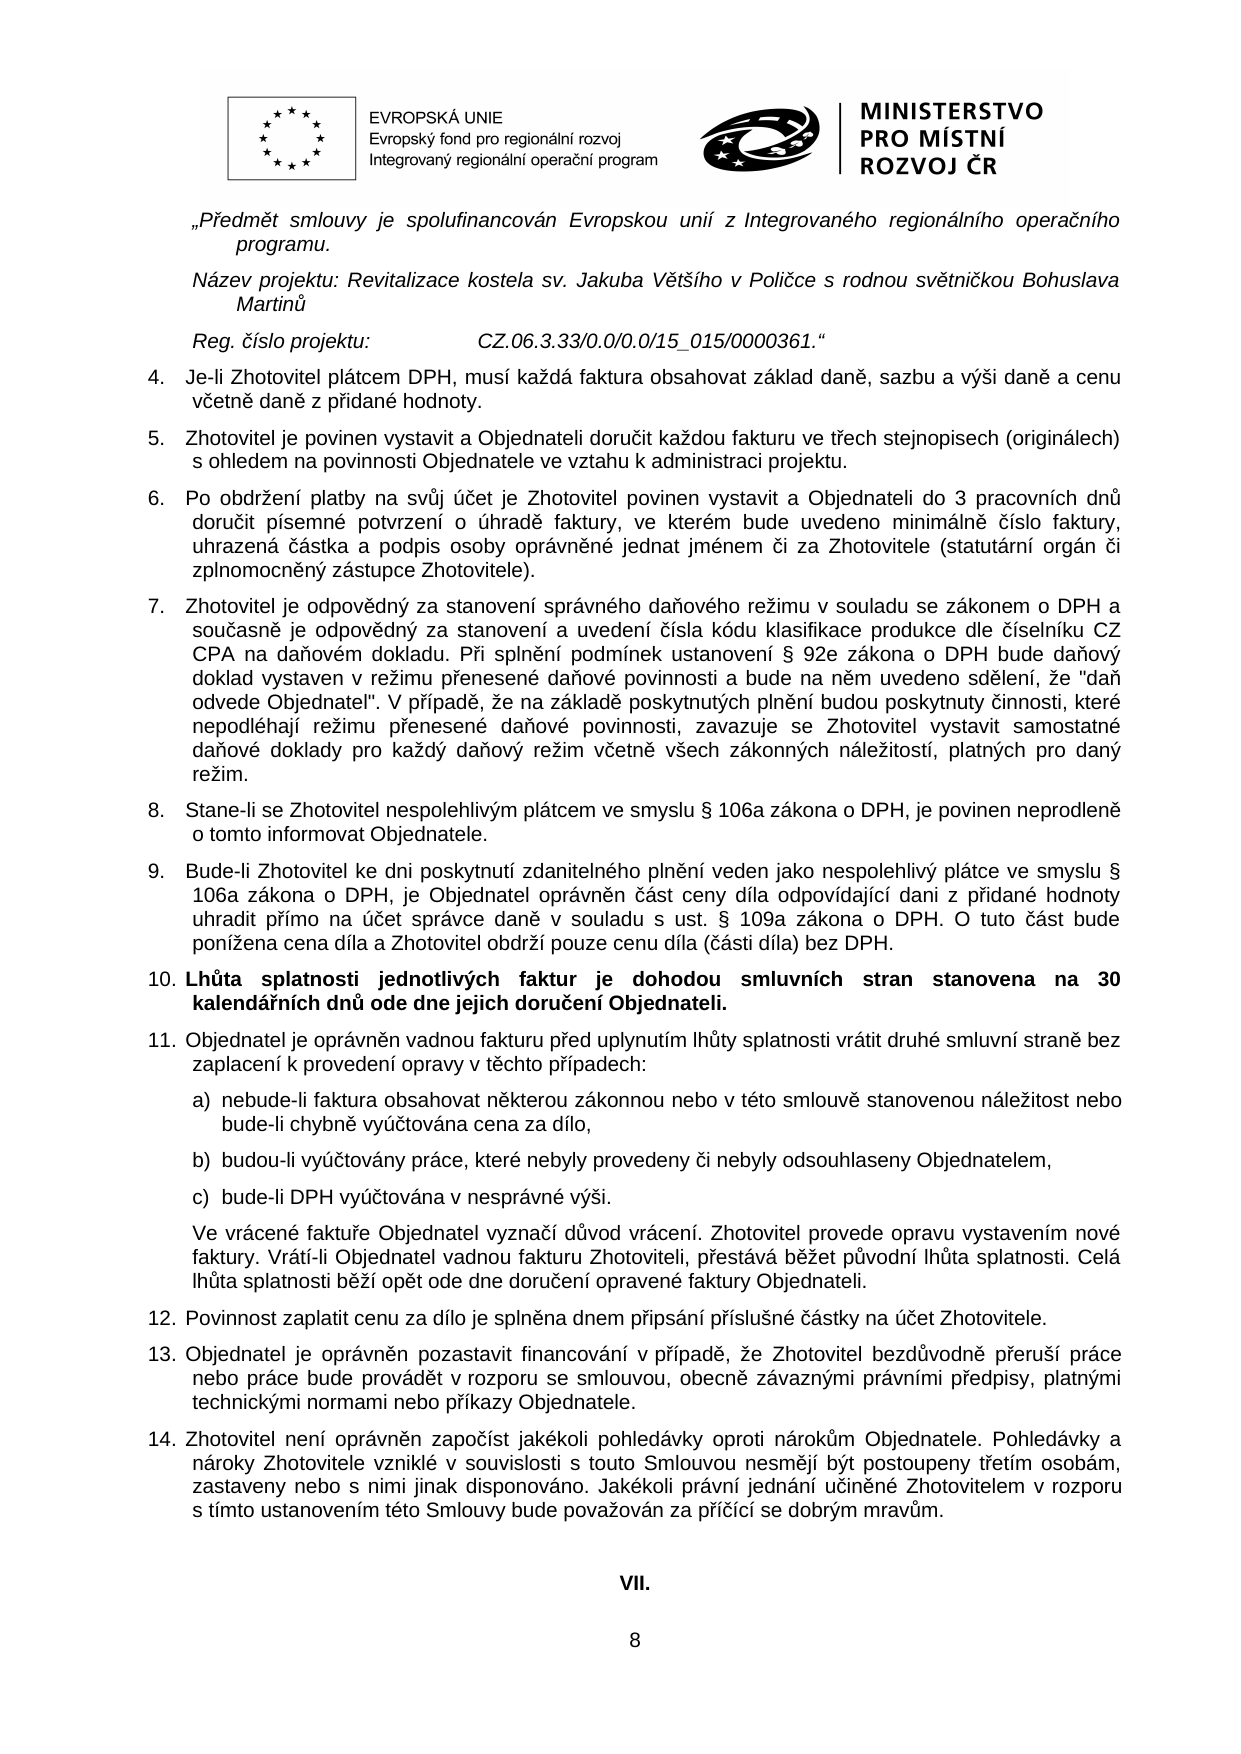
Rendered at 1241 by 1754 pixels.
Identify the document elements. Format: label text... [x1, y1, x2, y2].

text Název projektu: Revitalizace kostela sv. Jakuba Většího v Poličce s rodnou světničkou Bohuslava Martinů [192, 268, 1122, 316]
text a) nebude-li faktura obsahovat některou zákonnou nebo v této smlouvě stanovenou náležitost nebo bude-li chybně vyúčtována cena za dílo, [192, 1088, 1122, 1136]
list Objednatel je oprávněn pozastavit financování v případě, že Zhotovitel bezdůvodně přeruší práce nebo práce bude provádět v rozporu se smlouvou, obecně závaznými právními předpisy, platnými technickými normami nebo příkazy Objednatele. [148, 1342, 1122, 1414]
text c) bude-li DPH vyúčtována v nesprávné výši. [192, 1185, 1122, 1209]
list Stane-li se Zhotovitel nespolehlivým plátcem ve smyslu § 106a zákona o DPH, je povinen neprodleně o tomto informovat Objednatele. [148, 798, 1122, 846]
list Zhotovitel je odpovědný za stanovení správného daňového režimu v souladu se zákonem o DPH a současně je odpovědný za stanovení a uvedení čísla kódu klasifikace produkce dle číselníku CZ CPA na daňovém dokladu. Při splnění podmínek ustanovení § 92e zákona o DPH bude daňový doklad vystaven v režimu přenesené daňové povinnosti a bude na něm uvedeno sdělení, že "daň odvede Objednatel". V případě, že na základě poskytnutých plnění budou poskytnuty činnosti, které nepodléhají režimu přenesené daňové povinnosti, zavazuje se Zhotovitel vystavit samostatné daňové doklady pro každý daňový režim včetně všech zákonných náležitostí, platných pro daný režim. [148, 594, 1122, 786]
text „Předmět smlouvy je spolufinancován Evropskou unií z Integrovaného regionálního operačního programu. [192, 208, 1122, 256]
list Bude-li Zhotovitel ke dni poskytnutí zdanitelného plnění veden jako nespolehlivý plátce ve smyslu § 106a zákona o DPH, je Objednatel oprávněn část ceny díla odpovídající dani z přidané hodnoty uhradit přímo na účet správce daně v souladu s ust. § 109a zákona o DPH. O tuto část bude ponížena cena díla a Zhotovitel obdrží pouze cenu díla (části díla) bez DPH. [148, 859, 1122, 954]
list Zhotovitel není oprávněn započíst jakékoli pohledávky oproti nárokům Objednatele. Pohledávky a nároky Zhotovitele vzniklé v souvislosti s touto Smlouvou nesmějí být postoupeny třetím osobám, zastaveny nebo s nimi jinak disponováno. Jakékoli právní jednání učiněné Zhotovitelem v rozporu s tímto ustanovením této Smlouvy bude považován za příčící se dobrým mravům. [148, 1426, 1122, 1522]
list Povinnost zaplatit cenu za dílo je splněna dnem připsání příslušné částky na účet Zhotovitele. [148, 1306, 1122, 1329]
text VII. [148, 1571, 1122, 1595]
list Ve vrácené faktuře Objednatel vyznačí důvod vrácení. Zhotovitel provede opravu vystavením nové faktury. Vrátí-li Objednatel vadnou fakturu Zhotoviteli, přestává běžet původní lhůta splatnosti. Celá lhůta splatnosti běží opět ode dne doručení opravené faktury Objednateli. [162, 1221, 1122, 1293]
list Zhotovitel je povinen vystavit a Objednateli doručit každou fakturu ve třech stejnopisech (originálech) s ohledem na povinnosti Objednatele ve vztahu k administraci projektu. [148, 425, 1122, 473]
list Objednatel je oprávněn vadnou fakturu před uplynutím lhůty splatnosti vrátit druhé smluvní straně bez zaplacení k provedení opravy v těchto případech: [148, 1027, 1122, 1075]
list Po obdržení platby na svůj účet je Zhotovitel povinen vystavit a Objednateli do 3 pracovních dnů doručit písemné potvrzení o úhradě faktury, ve kterém bude uvedeno minimálně číslo faktury, uhrazená částka a podpis osoby oprávněné jednat jménem či za Zhotovitele (statutární orgán či zplnomocněný zástupce Zhotovitele). [148, 486, 1122, 582]
text b) budou-li vyúčtovány práce, které nebyly provedeny či nebyly odsouhlaseny Objednatelem, [192, 1148, 1122, 1172]
list Lhůta splatnosti jednotlivých faktur je dohodou smluvních stran stanovena na 30 kalendářních dnů ode dne jejich doručení Objednateli. [148, 967, 1122, 1015]
text Reg. číslo projektu: CZ.06.3.33/0.0/0.0/15_015/0000361.“ [192, 328, 1122, 352]
list Je-li Zhotovitel plátcem DPH, musí každá faktura obsahovat základ daně, sazbu a výši daně a cenu včetně daně z přidané hodnoty. [148, 365, 1122, 413]
picture [199, 68, 1070, 208]
